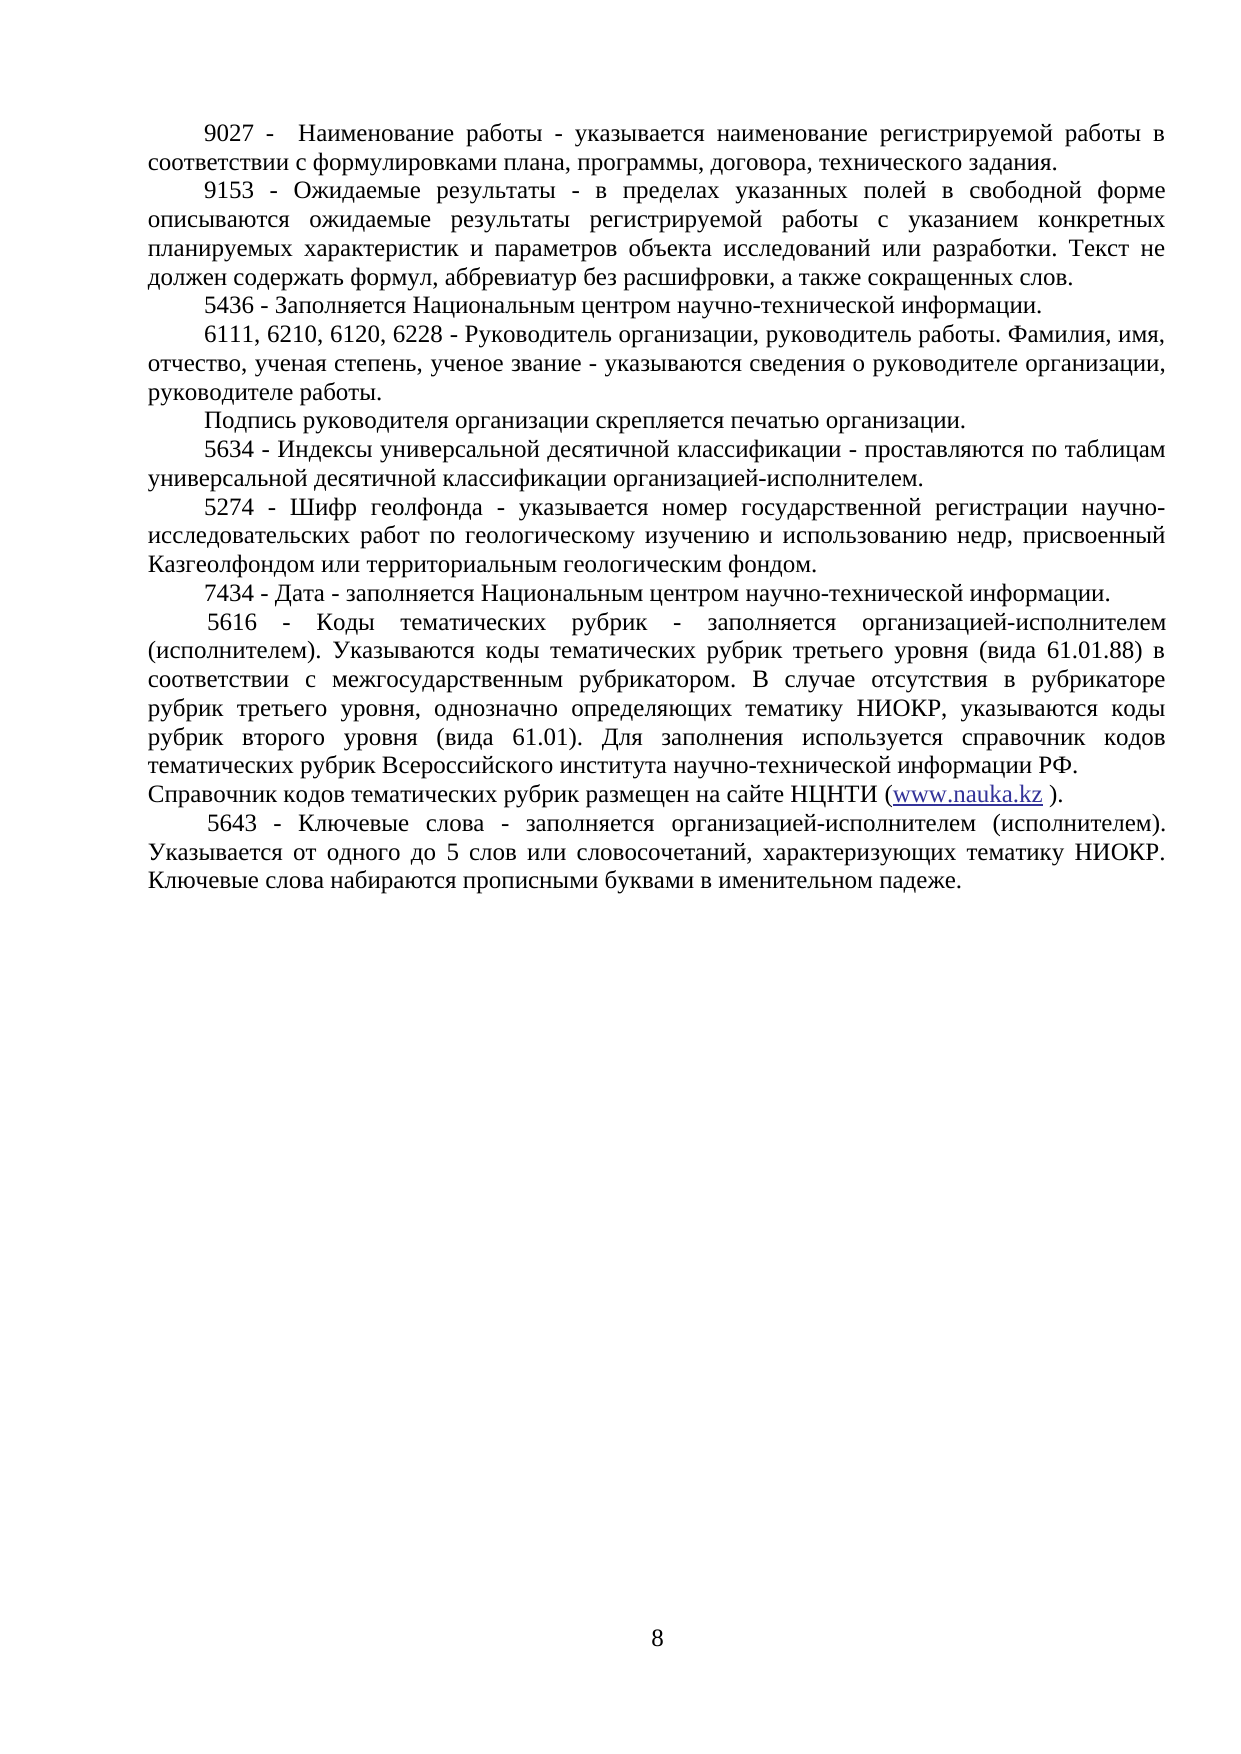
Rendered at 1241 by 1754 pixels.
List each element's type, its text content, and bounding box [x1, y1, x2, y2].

text 5616 - Коды тематических рубрик - заполняется организацией-исполнителем (исполнителем). Указываются коды тематических рубрик третьего уровня (вида 61.01.88) в соответствии с межгосударственным рубрикатором. В случае отсутствия в рубрикаторе рубрик третьего уровня, однозначно определяющих тематику НИОКР, указываются коды рубрик второго уровня (вида 61.01). Для заполнения используется справочник кодов тематических рубрик Всероссийского института научно-технической информации РФ. [148, 607, 1167, 779]
text 7434 - Дата - заполняется Национальным центром научно-технической информации. [148, 578, 1167, 607]
text 5634 - Индексы универсальной десятичной классификации - проставляются по таблицам универсальной десятичной классификации организацией-исполнителем. [148, 434, 1167, 492]
text 5274 - Шифр геолфонда - указывается номер государственной регистрации научно-исследовательских работ по геологическому изучению и использованию недр, присвоенный Казгеолфондом или территориальным геологическим фондом. [148, 492, 1167, 578]
text Справочник кодов тематических рубрик размещен на сайте НЦНТИ (www.nauka.kz ). [148, 779, 1167, 808]
text 5643 - Ключевые слова - заполняется организацией-исполнителем (исполнителем). Указывается от одного до 5 слов или словосочетаний, характеризующих тематику НИОКР. Ключевые слова набираются прописными буквами в именительном падеже. [148, 808, 1167, 894]
text 9027 - Наименование работы - указывается наименование регистрируемой работы в соответствии с формулировками плана, программы, договора, технического задания. [148, 118, 1167, 176]
text 9153 - Ожидаемые результаты - в пределах указанных полей в свободной форме описываются ожидаемые результаты регистрируемой работы с указанием конкретных планируемых характеристик и параметров объекта исследований или разработки. Текст не должен содержать формул, аббревиатур без расшифровки, а также сокращенных слов. [148, 176, 1167, 291]
text 6111, 6210, 6120, 6228 - Руководитель организации, руководитель работы. Фамилия, имя, отчество, ученая степень, ученое звание - указываются сведения о руководителе организации, руководителе работы. [148, 319, 1167, 406]
text Подпись руководителя организации скрепляется печатью организации. [148, 406, 1167, 434]
text 5436 - Заполняется Национальным центром научно-технической информации. [148, 291, 1167, 319]
